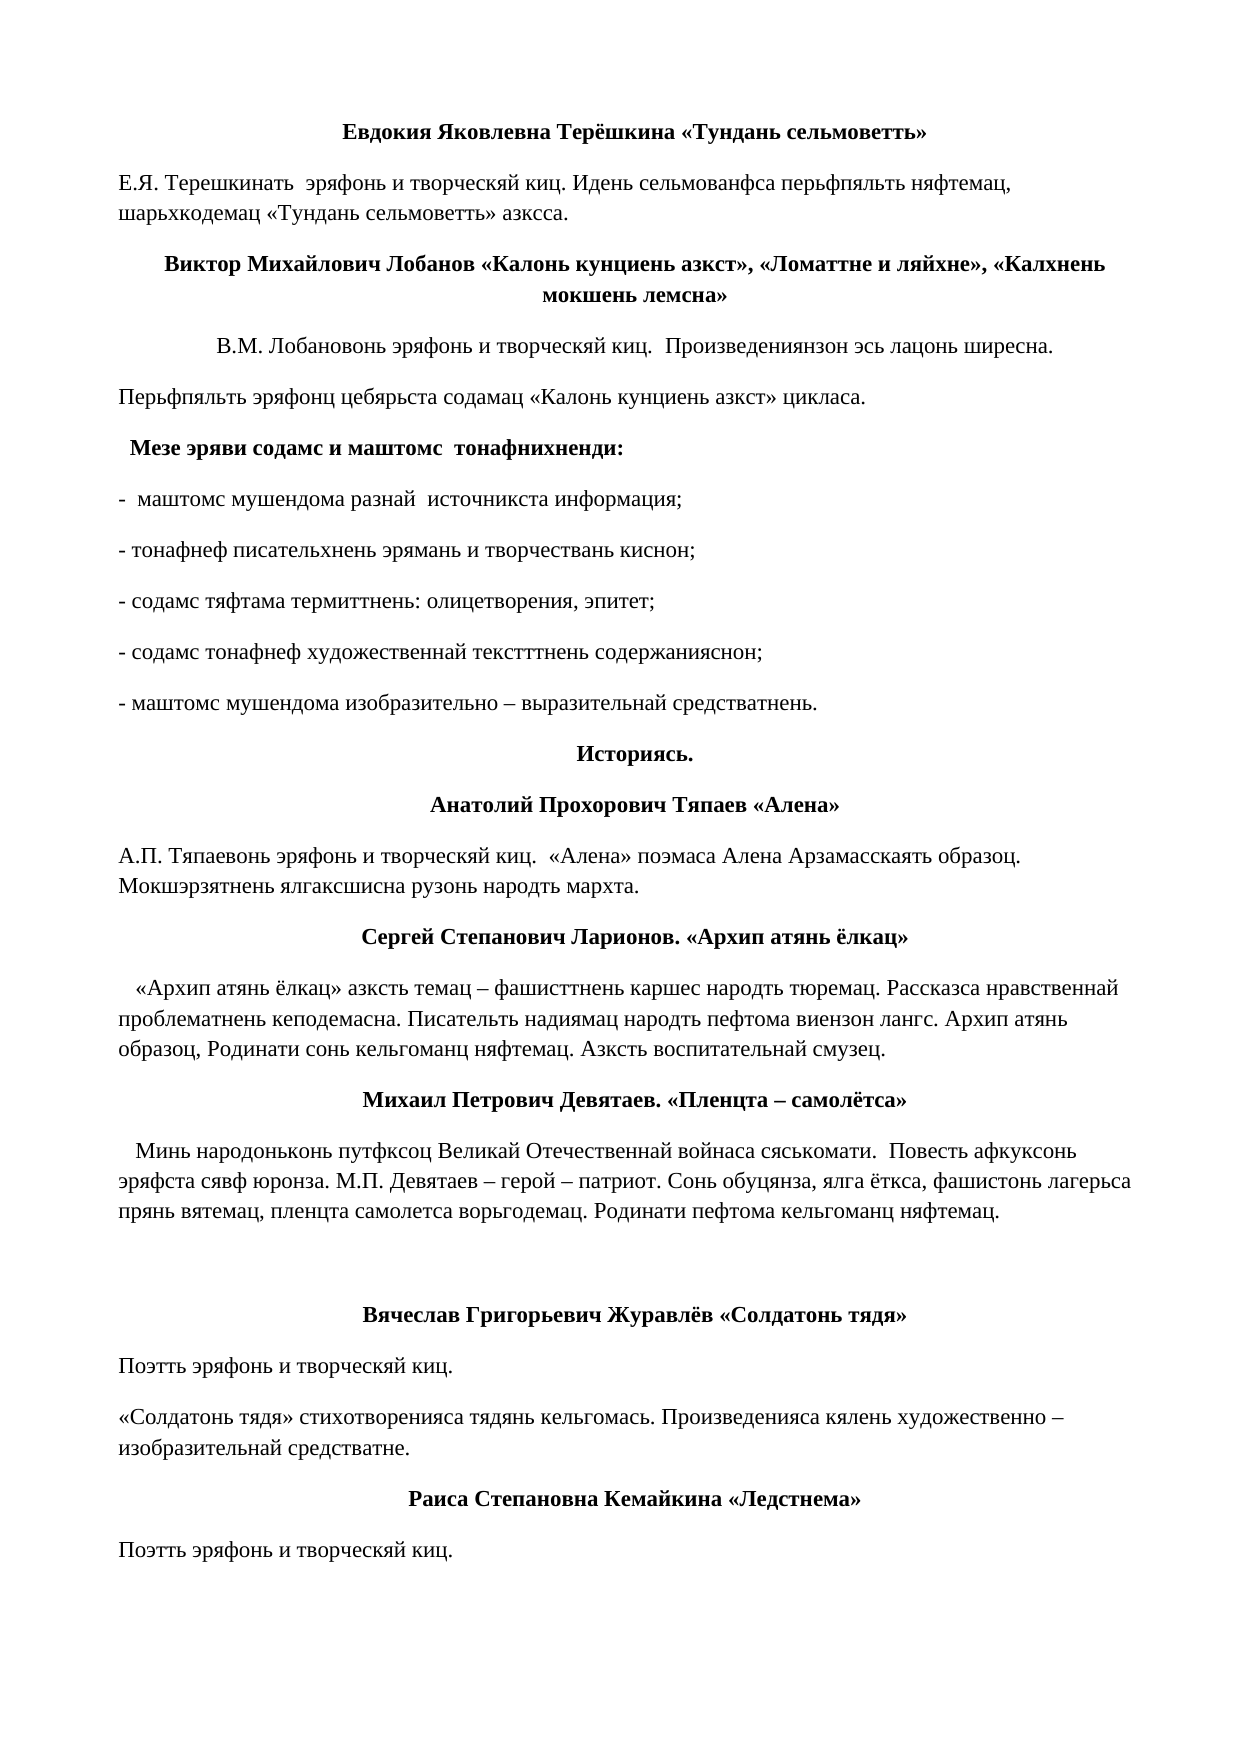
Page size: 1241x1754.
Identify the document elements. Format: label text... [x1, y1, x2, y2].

text Виктор Михайлович Лобанов «Калонь кунциень азкст», «Ломаттне и ляйхне», «Калхнень мокшень лемсна» [118, 250, 1152, 307]
text Перьфпяльть эряфонц цебярьста содамац «Калонь кунциень азкст» цикласа. [118, 383, 1152, 409]
text - маштомс мушендома изобразительно – выразительнай средстватнень. [118, 689, 1152, 715]
text Мезе эряви содамс и маштомс тонафнихненди: [118, 434, 1152, 460]
text В.М. Лобановонь эряфонь и творческяй киц. Произведениянзон эсь лацонь ширесна. [118, 332, 1152, 358]
text Поэтть эряфонь и творческяй киц. [118, 1352, 1152, 1379]
text - содамс тяфтама термиттнень: олицетворения, эпитет; [118, 587, 1152, 613]
text Е.Я. Терешкинать эряфонь и творческяй киц. Идень сельмованфса перьфпяльть няфтемац, шарьхкодемац «Тундань сельмоветть» азксса. [118, 169, 1152, 226]
text Историясь. [118, 740, 1152, 766]
text Поэтть эряфонь и творческяй киц. [118, 1536, 1152, 1562]
text Раиса Степановна Кемайкина «Ледстнема» [118, 1485, 1152, 1511]
text «Архип атянь ёлкац» азксть темац – фашисттнень каршес народть тюремац. Рассказса нравственнай проблематнень кеподемасна. Писательть надиямац народть пефтома виензон лангс. Архип атянь образоц, Родинати сонь кельгоманц няфтемац. Азксть воспитательнай смузец. [118, 974, 1152, 1061]
text Анатолий Прохорович Тяпаев «Алена» [118, 791, 1152, 817]
text Сергей Степанович Ларионов. «Архип атянь ёлкац» [118, 923, 1152, 950]
text А.П. Тяпаевонь эряфонь и творческяй киц. «Алена» поэмаса Алена Арзамасскаять образоц. Мокшэрзятнень ялгаксшисна рузонь народть мархта. [118, 842, 1152, 899]
text - тонафнеф писательхнень эрямань и творчествань киснон; [118, 536, 1152, 562]
text - содамс тонафнеф художественнай текстттнень содержанияснон; [118, 638, 1152, 664]
text «Солдатонь тядя» стихотворенияса тядянь кельгомась. Произведенияса кялень художественно – изобразительнай средстватне. [118, 1403, 1152, 1460]
text Минь народоньконь путфксоц Великай Отечественнай войнаса сяськомати. Повесть афкуксонь эряфста сявф юронза. М.П. Девятаев – герой – патриот. Сонь обуцянза, ялга ёткса, фашистонь лагерьса прянь вятемац, пленцта самолетса ворьгодемац. Родинати пефтома кельгоманц няфтемац. [118, 1137, 1152, 1224]
text Евдокия Яковлевна Терёшкина «Тундань сельмоветть» [118, 118, 1152, 144]
text - маштомс мушендома разнай источникста информация; [118, 485, 1152, 511]
text Михаил Петрович Девятаев. «Пленцта – самолётса» [118, 1086, 1152, 1112]
text Вячеслав Григорьевич Журавлёв «Солдатонь тядя» [118, 1301, 1152, 1328]
